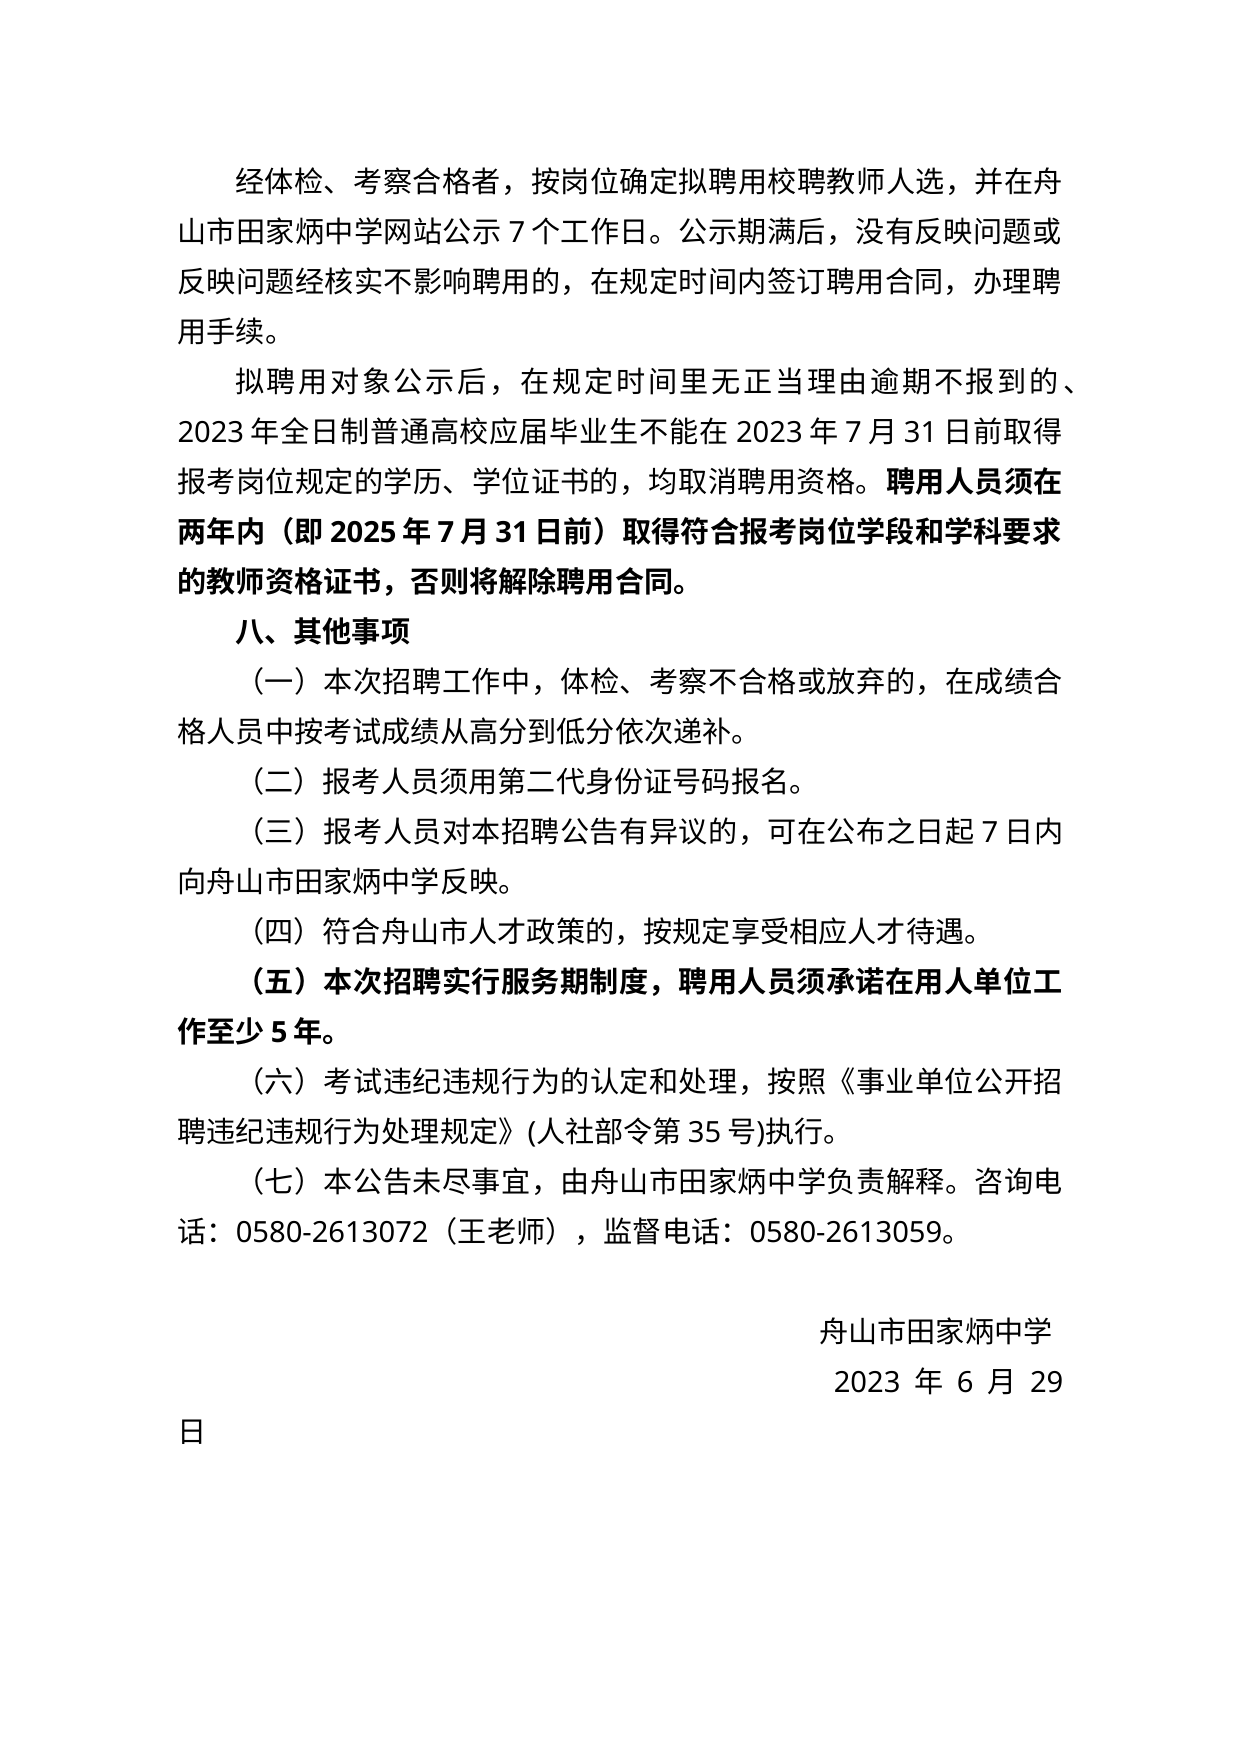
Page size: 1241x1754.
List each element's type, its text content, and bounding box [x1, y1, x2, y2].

text （四）符合舟山市人才政策的，按规定享受相应人才待遇。 [177, 903, 1063, 953]
text （一）本次招聘工作中，体检、考察不合格或放弃的，在成绩合格人员中按考试成绩从高分到低分依次递补。 [177, 653, 1063, 753]
text （六）考试违纪违规行为的认定和处理，按照《事业单位公开招聘违纪违规行为处理规定》(人社部令第35号)执行。 [177, 1053, 1063, 1153]
text 2023年6月29日 [177, 1353, 1063, 1453]
text 经体检、考察合格者，按岗位确定拟聘用校聘教师人选，并在舟山市田家炳中学网站公示7个工作日。公示期满后，没有反映问题或反映问题经核实不影响聘用的，在规定时间内签订聘用合同，办理聘用手续。 [177, 153, 1063, 353]
text 舟山市田家炳中学 [177, 1303, 1063, 1353]
text （七）本公告未尽事宜，由舟山市田家炳中学负责解释。咨询电话：0580-2613072（王老师），监督电话：0580-2613059。 [177, 1153, 1063, 1253]
text （二）报考人员须用第二代身份证号码报名。 [177, 753, 1063, 803]
text 拟聘用对象公示后，在规定时间里无正当理由逾期不报到的、2023年全日制普通高校应届毕业生不能在2023年7月31日前取得报考岗位规定的学历、学位证书的，均取消聘用资格。聘用人员须在两年内（即2025年7月31日前）取得符合报考岗位学段和学科要求的教师资格证书，否则将解除聘用合同。 [177, 353, 1063, 603]
text （三）报考人员对本招聘公告有异议的，可在公布之日起7日内向舟山市田家炳中学反映。 [177, 803, 1063, 903]
text 八、其他事项 [177, 603, 1063, 653]
text （五）本次招聘实行服务期制度，聘用人员须承诺在用人单位工作至少5年。 [177, 953, 1063, 1053]
